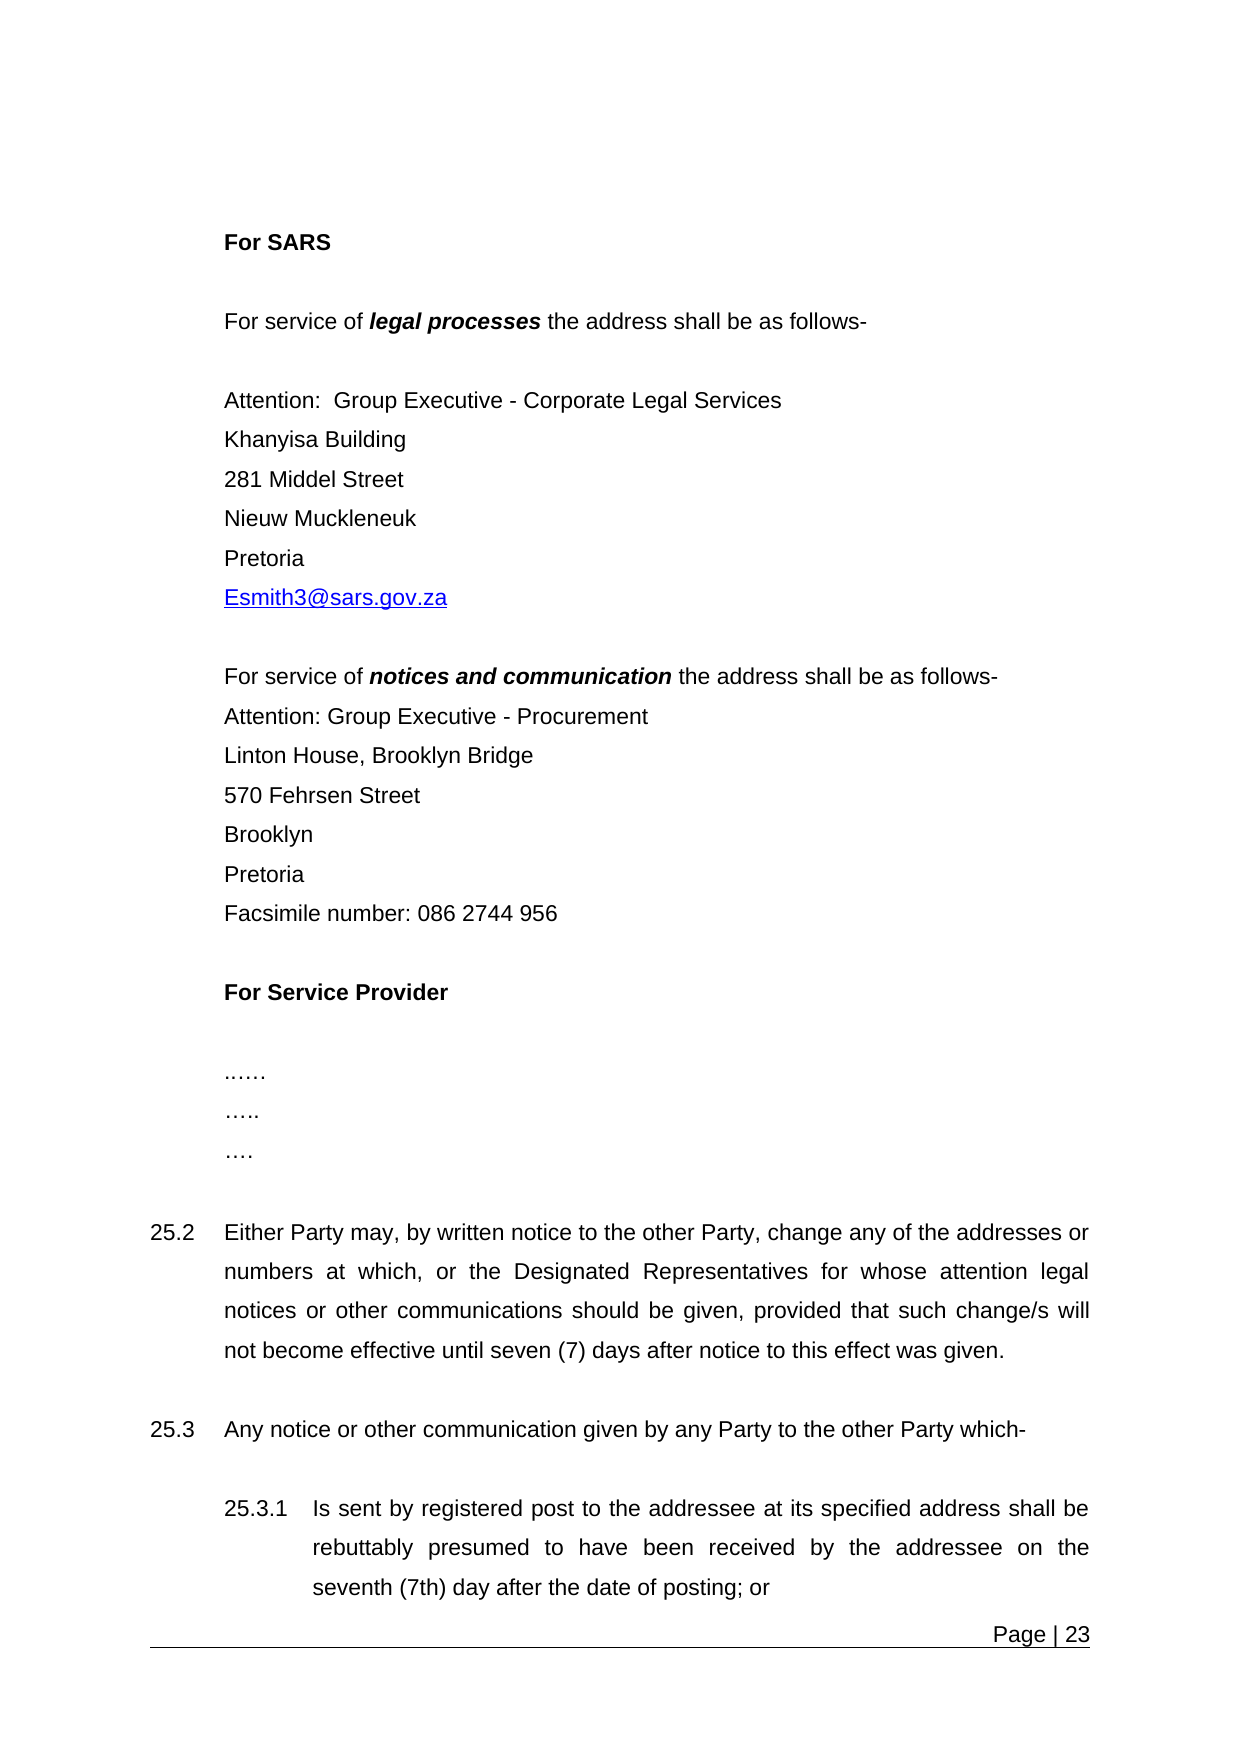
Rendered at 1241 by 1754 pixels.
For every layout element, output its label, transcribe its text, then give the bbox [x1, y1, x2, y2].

text For Service Provider [224, 979, 1090, 1005]
text 281 Middel Street [224, 466, 1090, 492]
text Facsimile number: 086 2744 956 [223, 900, 1090, 926]
text For service of legal processes the address shall be as follows- [224, 308, 1090, 334]
text ..…. [224, 1058, 1090, 1084]
list Any notice or other communication given by any Party to the other Party which- [150, 1416, 1090, 1442]
text Brooklyn [224, 821, 1090, 847]
list Is sent by registered post to the addressee at its specified address shall be rebuttably presumed to have been received by the addressee on the seventh (7th) day after the date of posting; or [224, 1495, 1090, 1600]
text Attention: Group Executive - Procurement [224, 703, 1090, 729]
text Attention: Group Executive - Corporate Legal Services [224, 387, 1090, 413]
text …. [224, 1137, 1090, 1163]
text ….. [224, 1097, 1090, 1124]
text 570 Fehrsen Street [224, 782, 1090, 808]
text Pretoria [224, 861, 1090, 887]
text Nieuw Muckleneuk [224, 505, 1090, 532]
text Khanyisa Building [224, 426, 1090, 453]
text Linton House, Brooklyn Bridge [224, 742, 1090, 768]
text Esmith3@sars.gov.za [224, 584, 1090, 611]
text Pretoria [224, 545, 1090, 571]
text For SARS [224, 229, 1090, 255]
list Either Party may, by written notice to the other Party, change any of the addresses or numbers at which, or the Designated Representatives for whose attention legal notices or other communications should be given, provided that such change/s will not become effective until seven (7) days after notice to this effect was given. [150, 1218, 1090, 1363]
text For service of notices and communication the address shall be as follows- [224, 663, 1090, 689]
